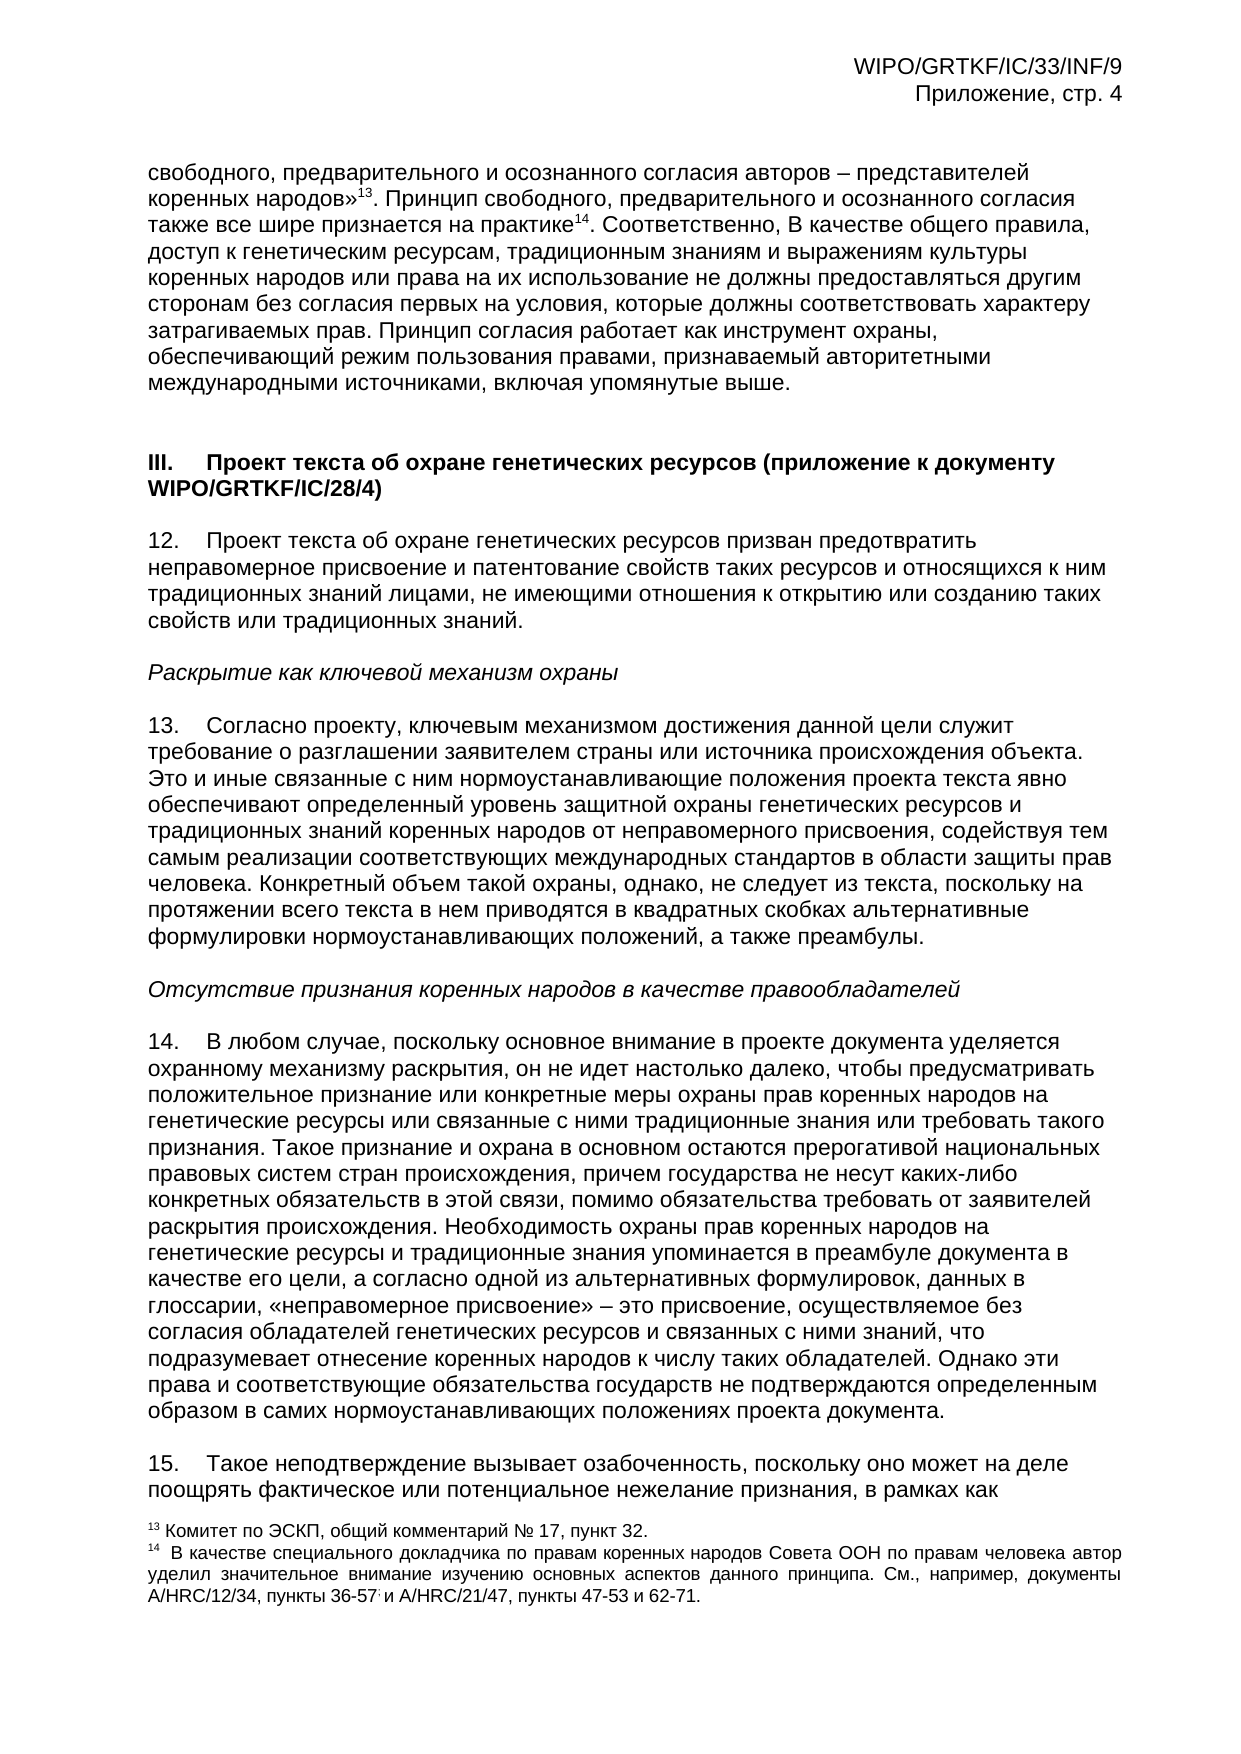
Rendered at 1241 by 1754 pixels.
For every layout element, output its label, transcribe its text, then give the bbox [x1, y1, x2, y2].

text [148, 158, 1122, 396]
text 14. В любом случае, поскольку основное внимание в проекте документа уделяется охранному механизму раскрытия, он не идет настолько далеко, чтобы предусматривать положительное признание или конкретные меры охраны прав коренных народов на генетические ресурсы или связанные с ними традиционные знания или требовать такого признания. Такое признание и охрана в основном остаются прерогативой национальных правовых систем стран происхождения, причем государства не несут каких-либо конкретных обязательств в этой связи, помимо обязательства требовать от заявителей раскрытия происхождения. Необходимость охраны прав коренных народов на генетические ресурсы и традиционные знания упоминается в преамбуле документа в качестве его цели, а согласно одной из альтернативных формулировок, данных в глоссарии, «неправомерное присвоение» – это присвоение, осуществляемое без согласия обладателей генетических ресурсов и связанных с ними знаний, что подразумевает отнесение коренных народов к числу таких обладателей. Однако эти права и соответствующие обязательства государств не подтверждаются определенным образом в самих нормоустанавливающих положениях проекта документа. [148, 1028, 1122, 1423]
text Раскрытие как ключевой механизм охраны [148, 659, 1122, 686]
text Отсутствие признания коренных народов в качестве правообладателей [148, 976, 1122, 1002]
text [148, 1450, 1122, 1503]
text 12. Проект текста об охране генетических ресурсов призван предотвратить неправомерное присвоение и патентование свойств таких ресурсов и относящихся к ним традиционных знаний лицами, не имеющими отношения к открытию или созданию таких свойств или традиционных знаний. [148, 527, 1122, 633]
text 13. Согласно проекту, ключевым механизмом достижения данной цели служит требование о разглашении заявителем страны или источника происхождения объекта. Это и иные связанные с ним нормоустанавливающие положения проекта текста явно обеспечивают определенный уровень защитной охраны генетических ресурсов и традиционных знаний коренных народов от неправомерного присвоения, содействуя тем самым реализации соответствующих международных стандартов в области защиты прав человека. Конкретный объем такой охраны, однако, не следует из текста, поскольку на протяжении всего текста в нем приводятся в квадратных скобках альтернативные формулировки нормоустанавливающих положений, а также преамбулы. [148, 712, 1122, 949]
text III. Проект текста об охране генетических ресурсов (приложение к документу WIPO/GRTKF/IC/28/4) [148, 448, 1122, 501]
